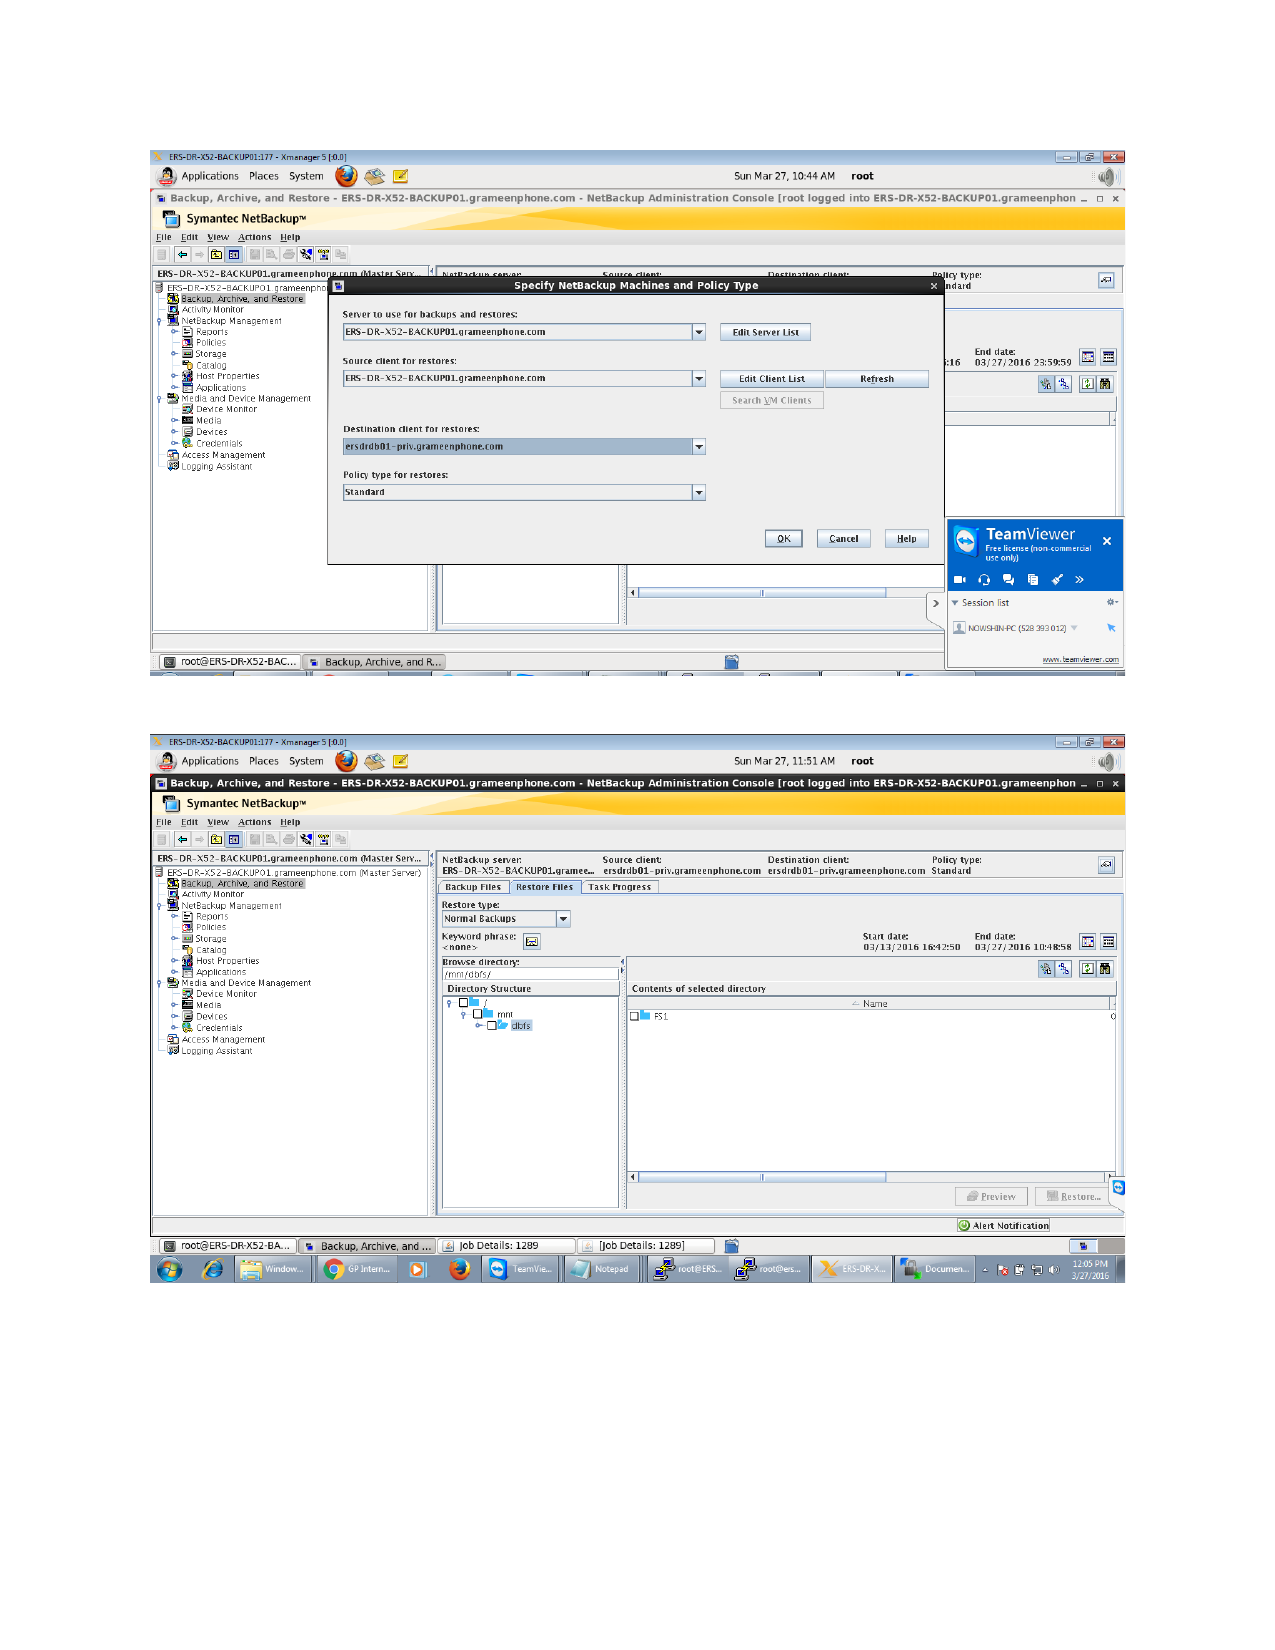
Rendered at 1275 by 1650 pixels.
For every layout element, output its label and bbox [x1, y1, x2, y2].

picture [150, 734, 1125, 1283]
picture [150, 150, 1125, 676]
